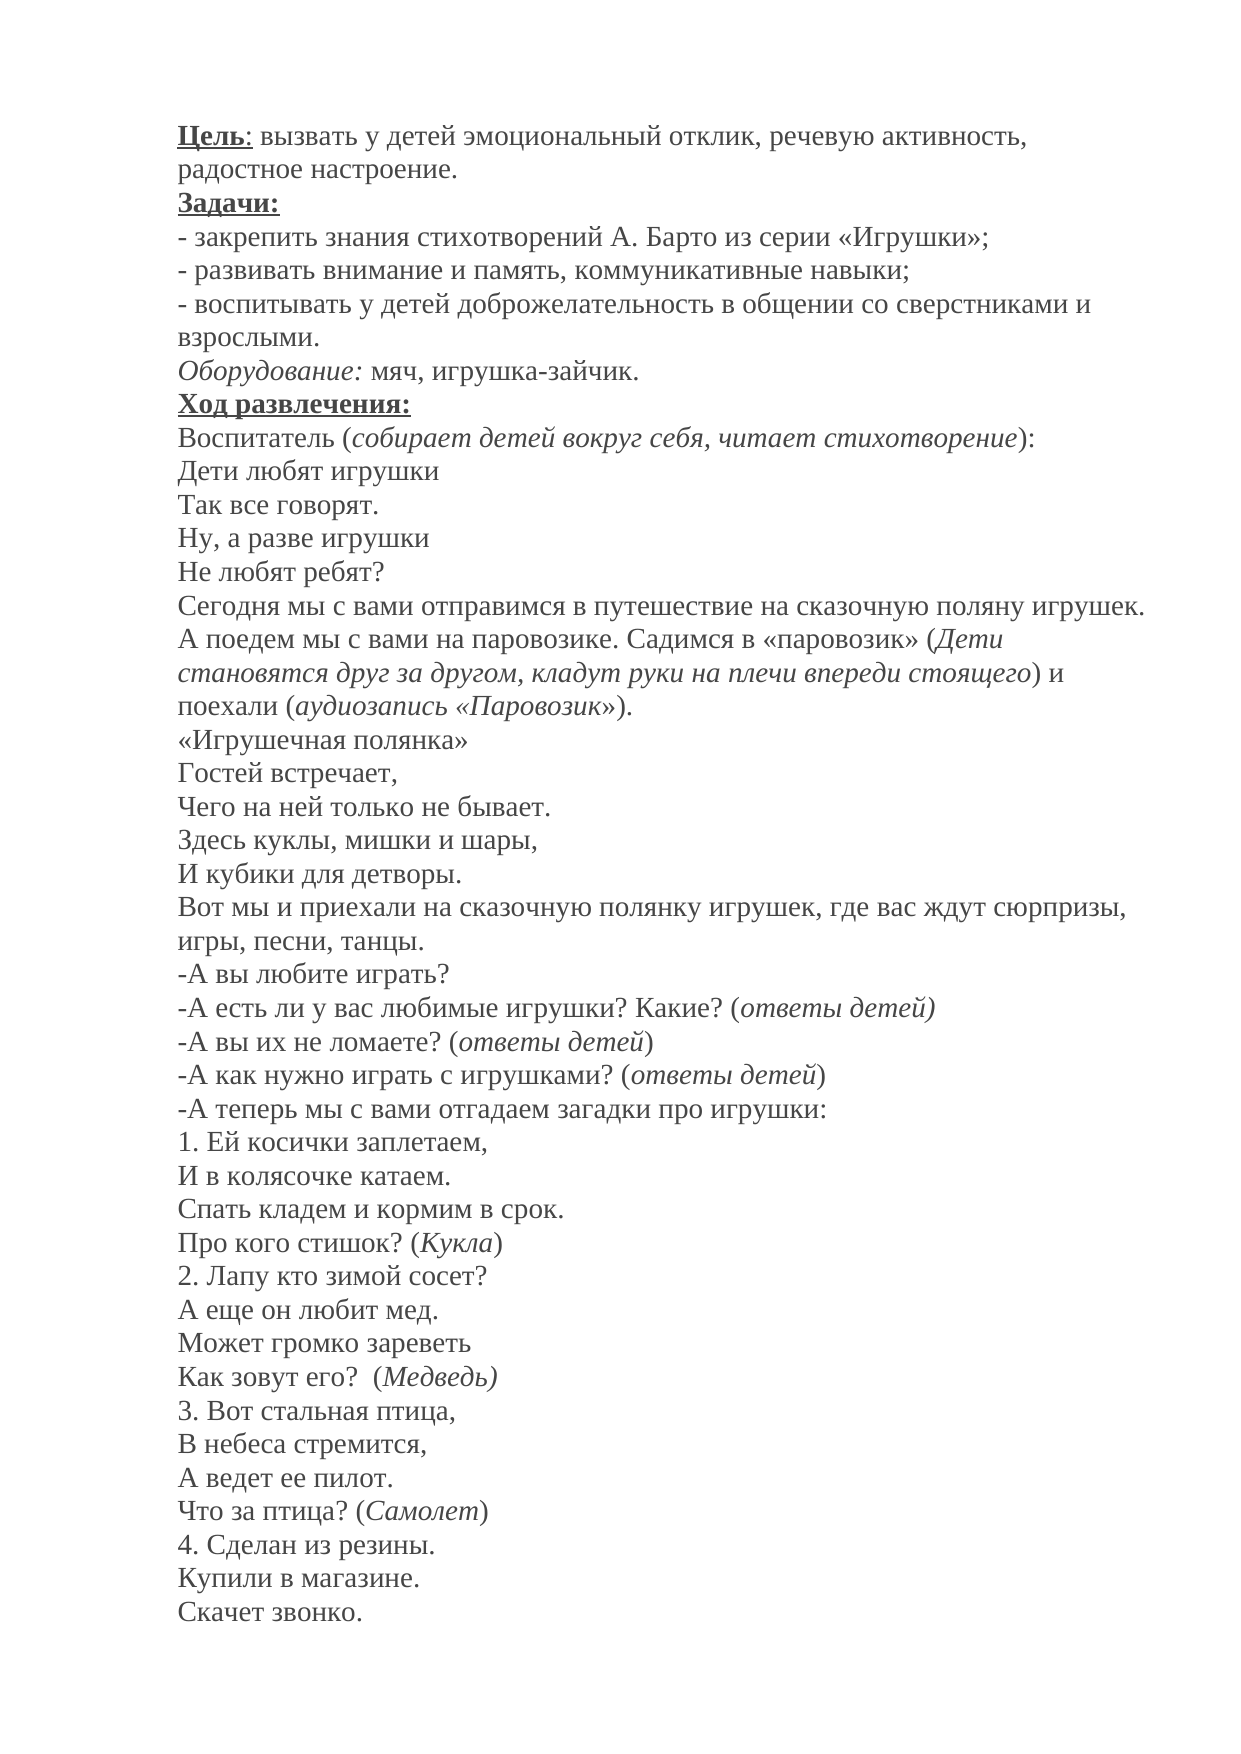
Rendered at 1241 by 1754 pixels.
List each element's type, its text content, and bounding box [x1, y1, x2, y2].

text Про кого стишок? (Кукла) [177, 1225, 1152, 1258]
text Дети любят игрушки [177, 453, 1152, 487]
text - воспитывать у детей доброжелательность в общении со сверстниками и взрослыми. [177, 286, 1152, 353]
text Может громко зареветь [177, 1326, 1152, 1359]
text 2. Лапу кто зимой сосет? [177, 1258, 1152, 1292]
text «Игрушечная полянка» [177, 722, 1152, 755]
text Вот мы и приехали на сказочную полянку игрушек, где вас ждут сюрпризы, игры, песни, танцы. [177, 889, 1152, 957]
text -А есть ли у вас любимые игрушки? Какие? (ответы детей) [177, 990, 1152, 1024]
text -А вы любите играть? [177, 957, 1152, 990]
text Ход развлечения: [177, 386, 1152, 420]
text Не любят ребят? [177, 554, 1152, 588]
text Что за птица? (Самолет) [177, 1493, 1152, 1527]
text Ну, а разве игрушки [177, 521, 1152, 554]
text И в колясочке катаем. [177, 1158, 1152, 1191]
text Задачи: [177, 185, 1152, 219]
text Здесь куклы, мишки и шары, [177, 822, 1152, 856]
text Цель: вызвать у детей эмоциональный отклик, речевую активность, радостное настроение. [177, 118, 1152, 185]
text В небеса стремится, [177, 1426, 1152, 1460]
text 3. Вот стальная птица, [177, 1393, 1152, 1426]
text 1. Ей косички заплетаем, [177, 1124, 1152, 1158]
text -А теперь мы с вами отгадаем загадки про игрушки: [177, 1091, 1152, 1124]
text Спать кладем и кормим в срок. [177, 1191, 1152, 1225]
text Сегодня мы с вами отправимся в путешествие на сказочную поляну игрушек. [177, 588, 1152, 621]
text И кубики для детворы. [177, 856, 1152, 889]
text 4. Сделан из резины. [177, 1527, 1152, 1560]
text А ведет ее пилот. [177, 1460, 1152, 1493]
text Купили в магазине. [177, 1560, 1152, 1594]
text А еще он любит мед. [177, 1292, 1152, 1326]
text Как зовут его? (Медведь) [177, 1359, 1152, 1393]
text Гостей встречает, [177, 755, 1152, 789]
text Так все говорят. [177, 487, 1152, 521]
text Чего на ней только не бывает. [177, 789, 1152, 822]
text - закрепить знания стихотворений А. Барто из серии «Игрушки»; [177, 219, 1152, 252]
text Воспитатель (собирает детей вокруг себя, читает стихотворение): [177, 420, 1152, 453]
text Оборудование: мяч, игрушка-зайчик. [177, 353, 1152, 386]
text - развивать внимание и память, коммуникативные навыки; [177, 252, 1152, 286]
text -А как нужно играть с игрушками? (ответы детей) [177, 1057, 1152, 1091]
text Скачет звонко. [177, 1594, 1152, 1627]
text А поедем мы с вами на паровозике. Садимся в «паровозик» (Дети становятся друг за другом, кладут руки на плечи впереди стоящего) и поехали (аудиозапись «Паровозик»). [177, 621, 1152, 722]
text -А вы их не ломаете? (ответы детей) [177, 1024, 1152, 1057]
